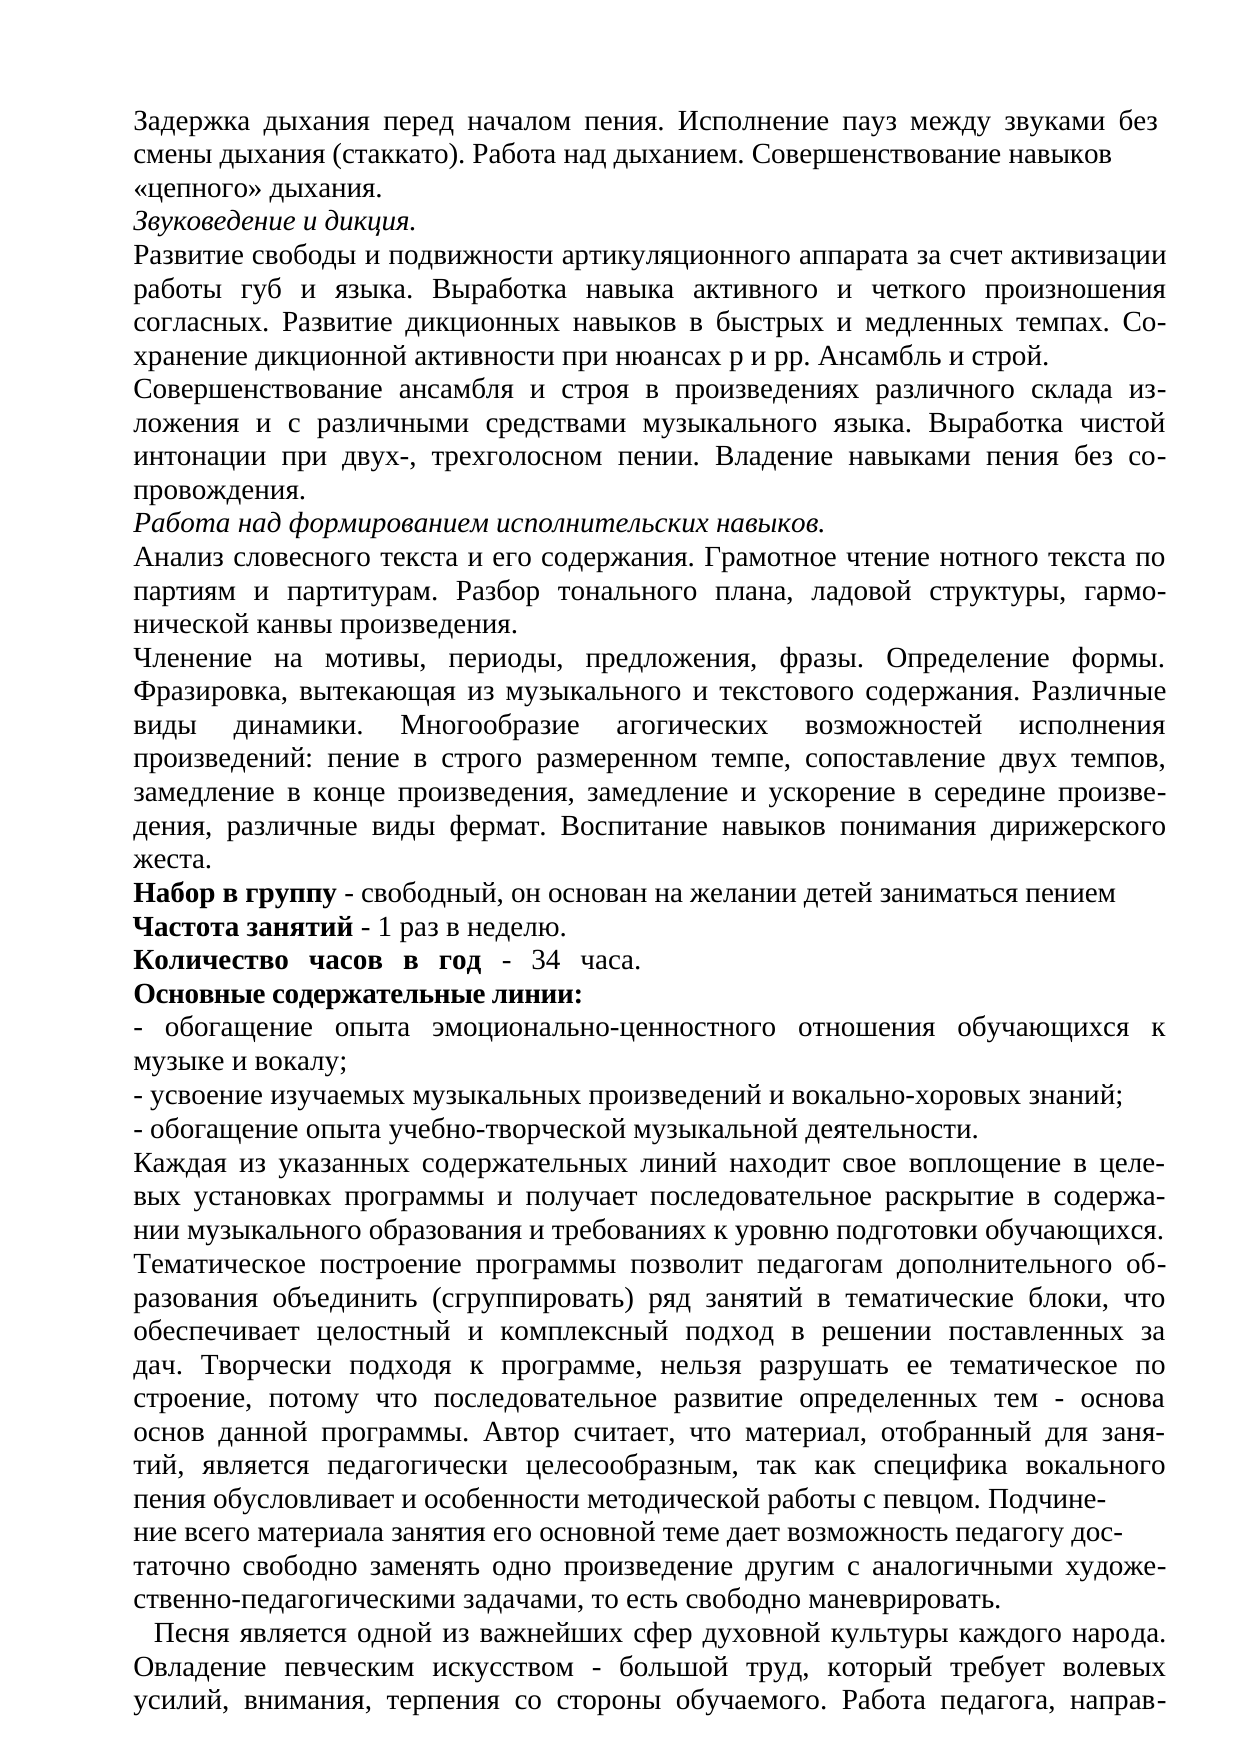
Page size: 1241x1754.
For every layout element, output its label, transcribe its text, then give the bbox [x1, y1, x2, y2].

text - усвоение изучаемых музыкальных произведений и вокально-хоровых знаний; [133, 1077, 1166, 1111]
text Членение на мотивы, периоды, предложения, фразы. Определение формы. Фразировка, вытекающая из музыкального и текстового содержания. Различные виды динамики. Многообразие агогических возможностей исполнения произведений: пение в строго размеренном темпе, сопоставление двух темпов, замедление в конце произведения, замедление и ускорение в середине произведения, различные виды фермат. Воспитание навыков понимания дирижерского жеста. [133, 641, 1166, 875]
text Тематическое построение программы позволит педагогам дополнительного об- разования объединить (сгруппировать) ряд занятий в тематические блоки, что обеспечивает целостный и комплексный подход в решении поставленных за дач. Творчески подходя к программе, нельзя разрушать ее тематическое по строение, потому что последовательное развитие определенных тем - основа основ данной программы. Автор считает, что материал, отобранный для заня- тий, является педагогически целесообразным, так как специфика вокального пения обусловливает и особенности методической работы с певцом. Подчине- [133, 1247, 1166, 1515]
text Анализ словесного текста и его содержания. Грамотное чтение нотного текста по партиям и партитурам. Разбор тонального плана, ладовой структуры, гармонической канвы произведения. [133, 540, 1166, 641]
text Работа над формированием исполнительских навыков. [133, 506, 1166, 540]
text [133, 1616, 1166, 1716]
text - обогащение опыта учебно-творческой музыкальной деятельности. [133, 1112, 1166, 1145]
text Частота занятий - 1 раз в неделю. [89, 909, 1166, 942]
text - обогащение опыта эмоционально-ценностного отношения обучающихся к музыке и вокалу; [133, 1009, 1166, 1077]
text Звуковедение и дикция. [133, 204, 1166, 238]
text Развитие свободы и подвижности артикуляционного аппарата за счет активизации работы губ и языка. Выработка навыка активного и четкого произношения согласных. Развитие дикционных навыков в быстрых и медленных темпах. Сохранение дикционной активности при нюансах р и pp. Ансамбль и строй. [133, 238, 1166, 372]
text Совершенствование ансамбля и строя в произведениях различного склада изложения и с различными средствами музыкального языка. Выработка чистой интонации при двух-, трехголосном пении. Владение навыками пения без сопровождения. [133, 372, 1166, 506]
text Количество часов в год - 34 часа. Основные содержательные линии: [133, 942, 641, 1009]
text Каждая из указанных содержательных линий находит свое воплощение в целе- вых установках программы и получает последовательное раскрытие в содержа- нии музыкального образования и требованиях к уровню подготовки обучающихся. [133, 1145, 1166, 1246]
text Задержка дыхания перед началом пения. Исполнение пауз между звуками без смены дыхания (стаккато). Работа над дыханием. Совершенствование навыков [133, 103, 1159, 171]
text «цепного» дыхания. [133, 171, 1166, 204]
text Набор в группу - свободный, он основан на желании детей заниматься пением [133, 875, 1166, 909]
text таточно свободно заменять одно произведение другим с аналогичными художественно-педагогическими задачами, то есть свободно маневрировать. [133, 1548, 1166, 1616]
text ние всего материала занятия его основной теме дает возможность педагогу дос- [133, 1515, 1166, 1548]
